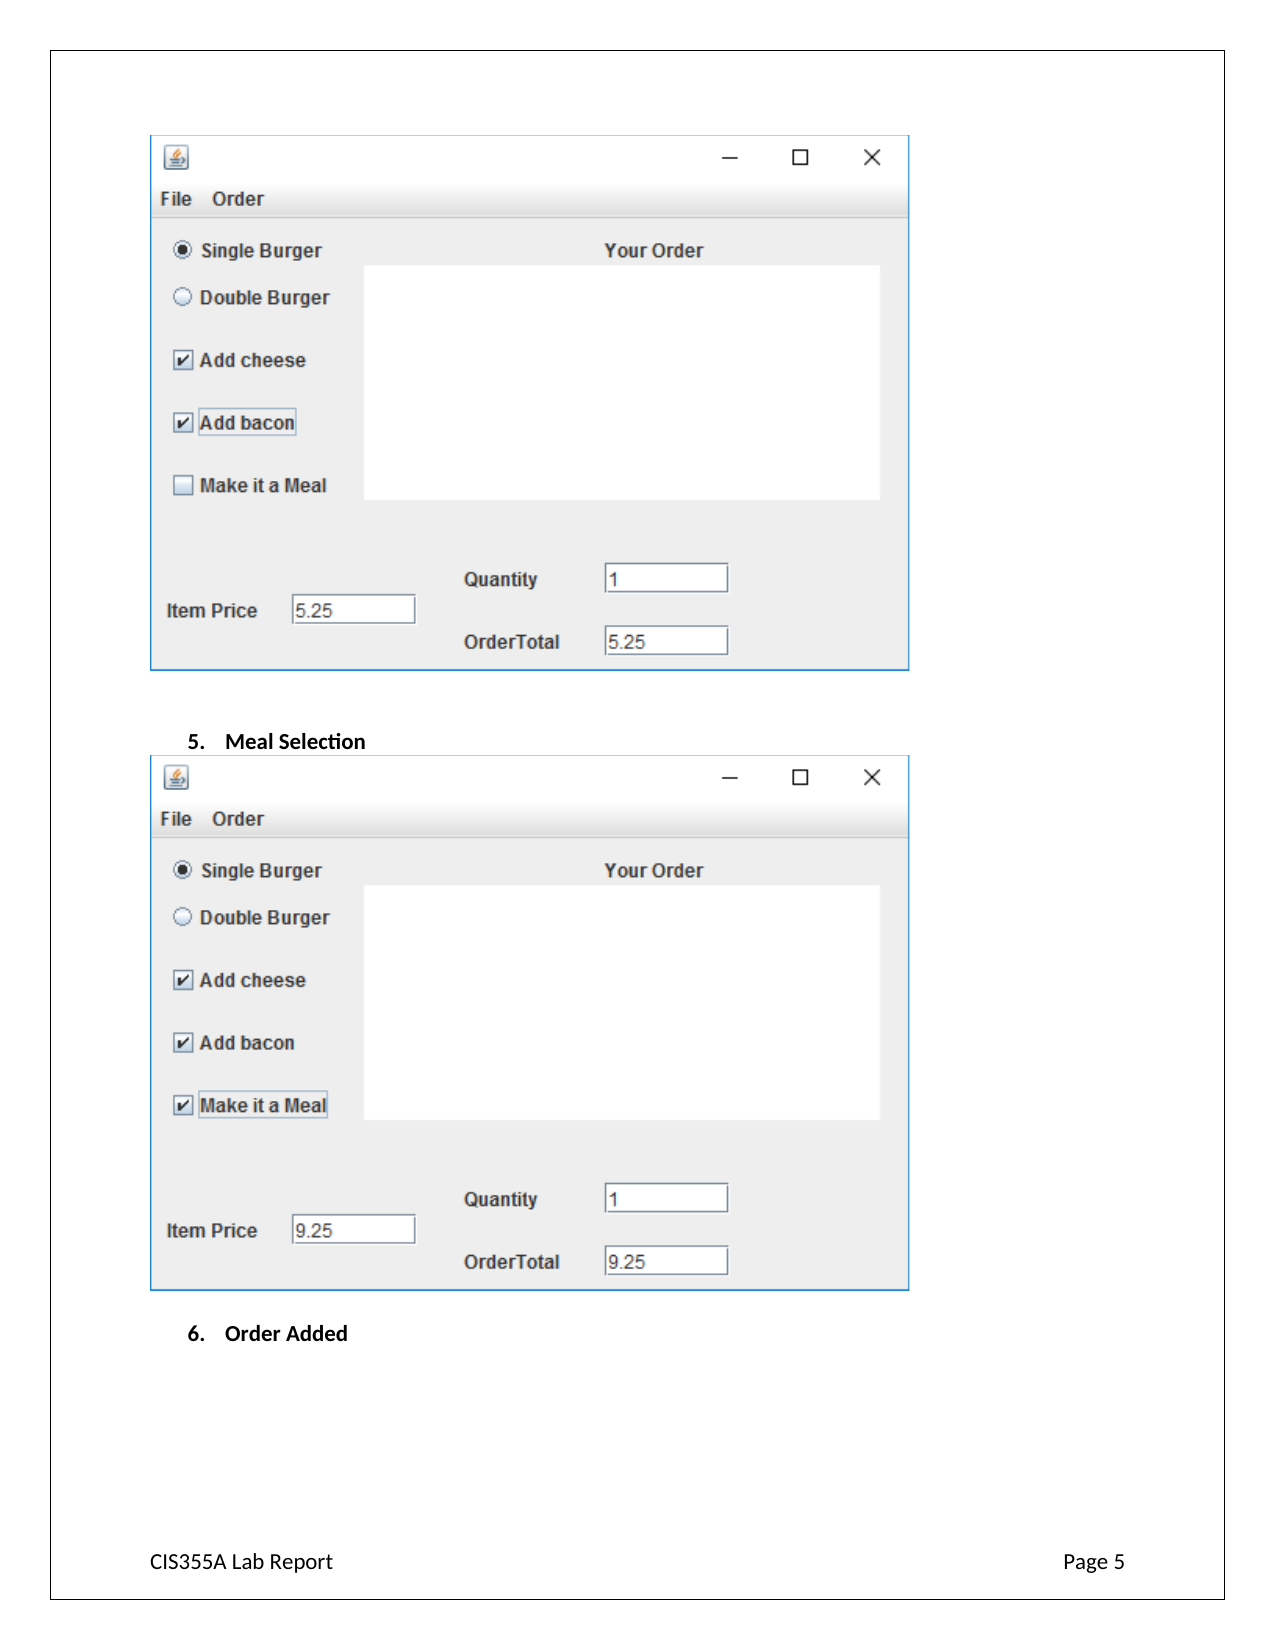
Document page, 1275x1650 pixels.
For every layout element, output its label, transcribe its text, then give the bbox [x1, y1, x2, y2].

picture [150, 135, 910, 671]
picture [150, 755, 910, 1291]
list Meal Selection [187, 727, 1125, 755]
list Order Added [187, 1319, 1125, 1347]
